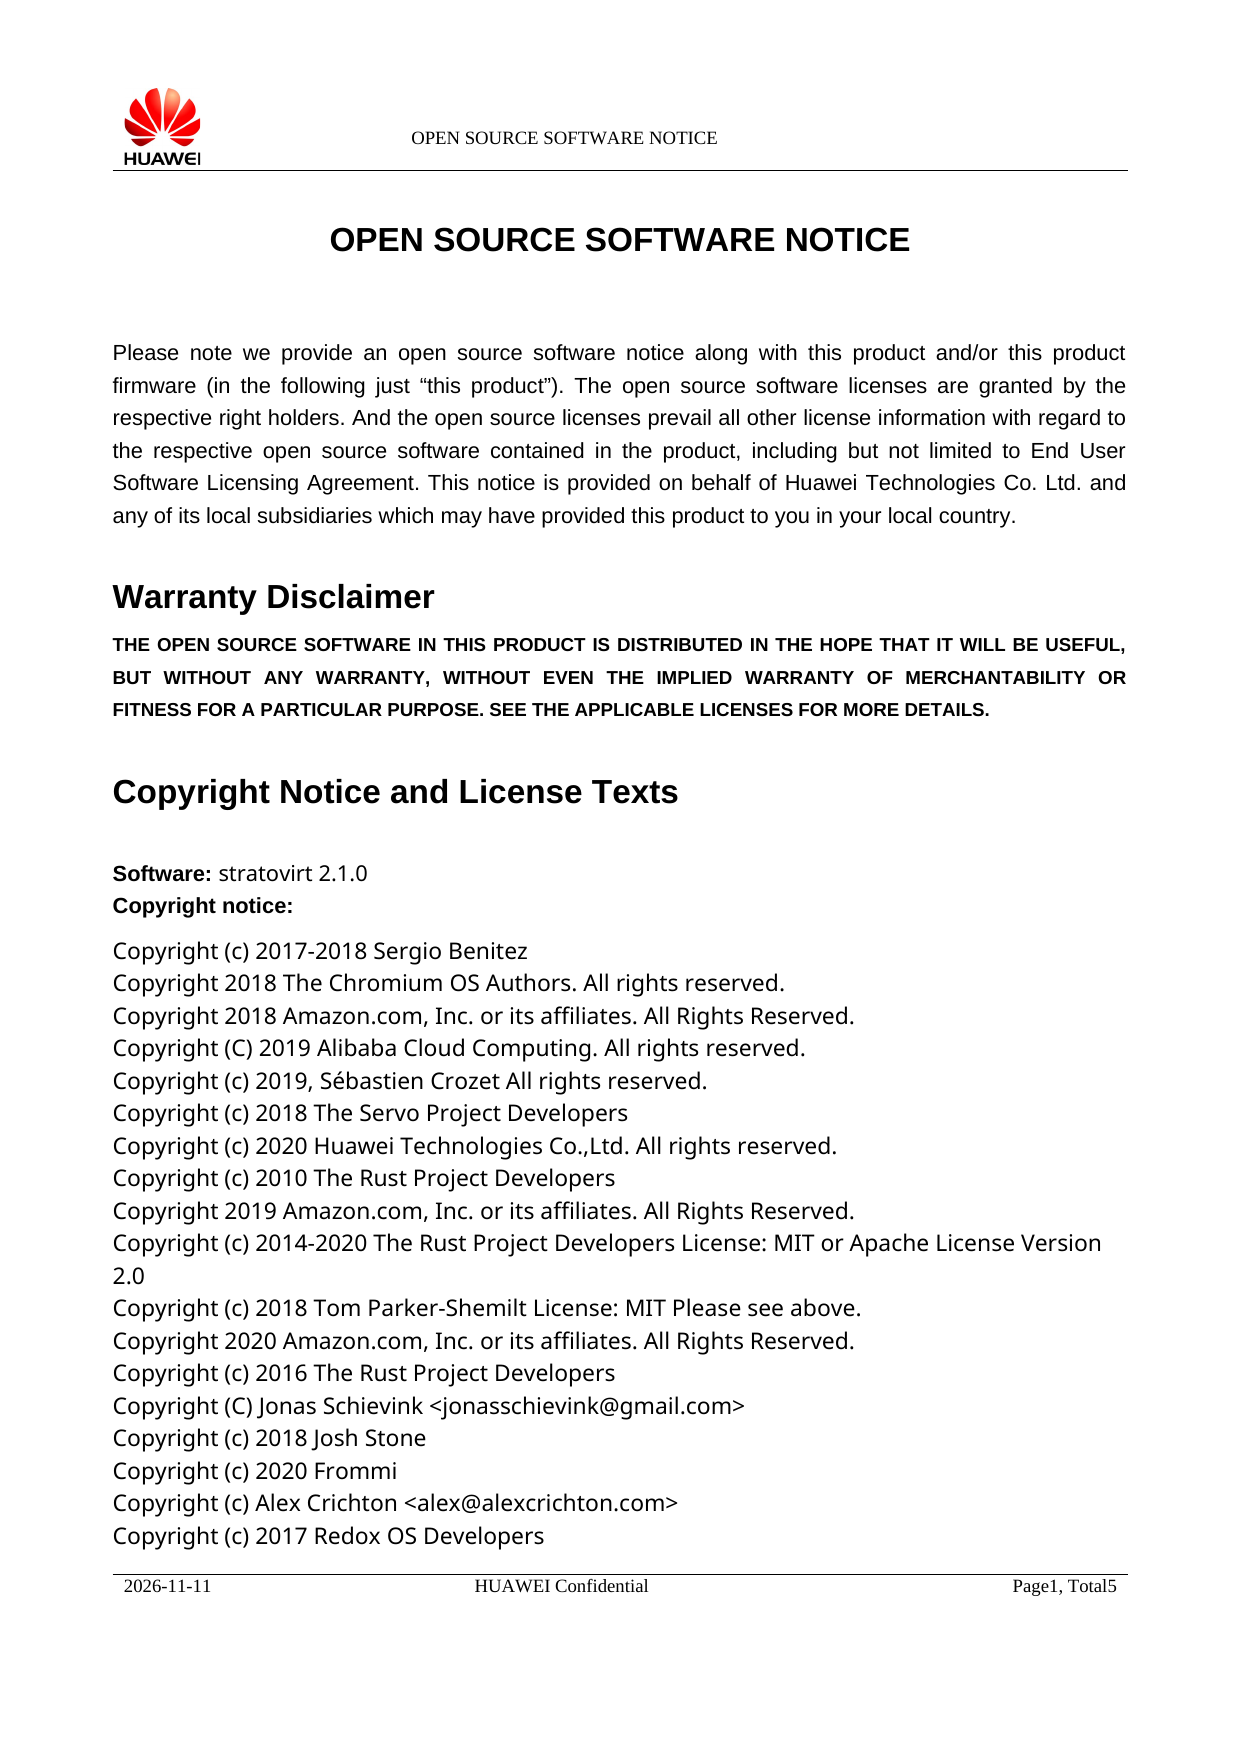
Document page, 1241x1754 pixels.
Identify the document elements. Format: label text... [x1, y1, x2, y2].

text Please note we provide an open source software notice along with this product and/or this product firmware (in the following just “this product”). The open source software licenses are granted by the respective right holders. And the open source licenses prevail all other license information with regard to the respective open source software contained in the product, including but not limited to End User Software Licensing Agreement. This notice is provided on behalf of Huawei Technologies Co. Ltd. and any of its local subsidiaries which may have provided this product to you in your local country. [112, 336, 1128, 531]
text Copyright Notice and License Texts [112, 759, 1128, 824]
text Copyright notice: [112, 889, 1128, 921]
text Warranty Disclaimer [112, 564, 1128, 629]
text The open source software in this product is distributed in the hope that it will be useful, but WITHOUT ANY WARRANTY, without even the implied warranty of MERCHANTABILITY or FITNESS FOR A PARTICULAR PURPOSE. See the applicable licenses for more details. [112, 629, 1128, 726]
title Software: stratovirt 2.1.0 [112, 856, 1128, 889]
picture [124, 88, 201, 165]
text OPEN SOURCE SOFTWARE NOTICE [112, 206, 1128, 271]
